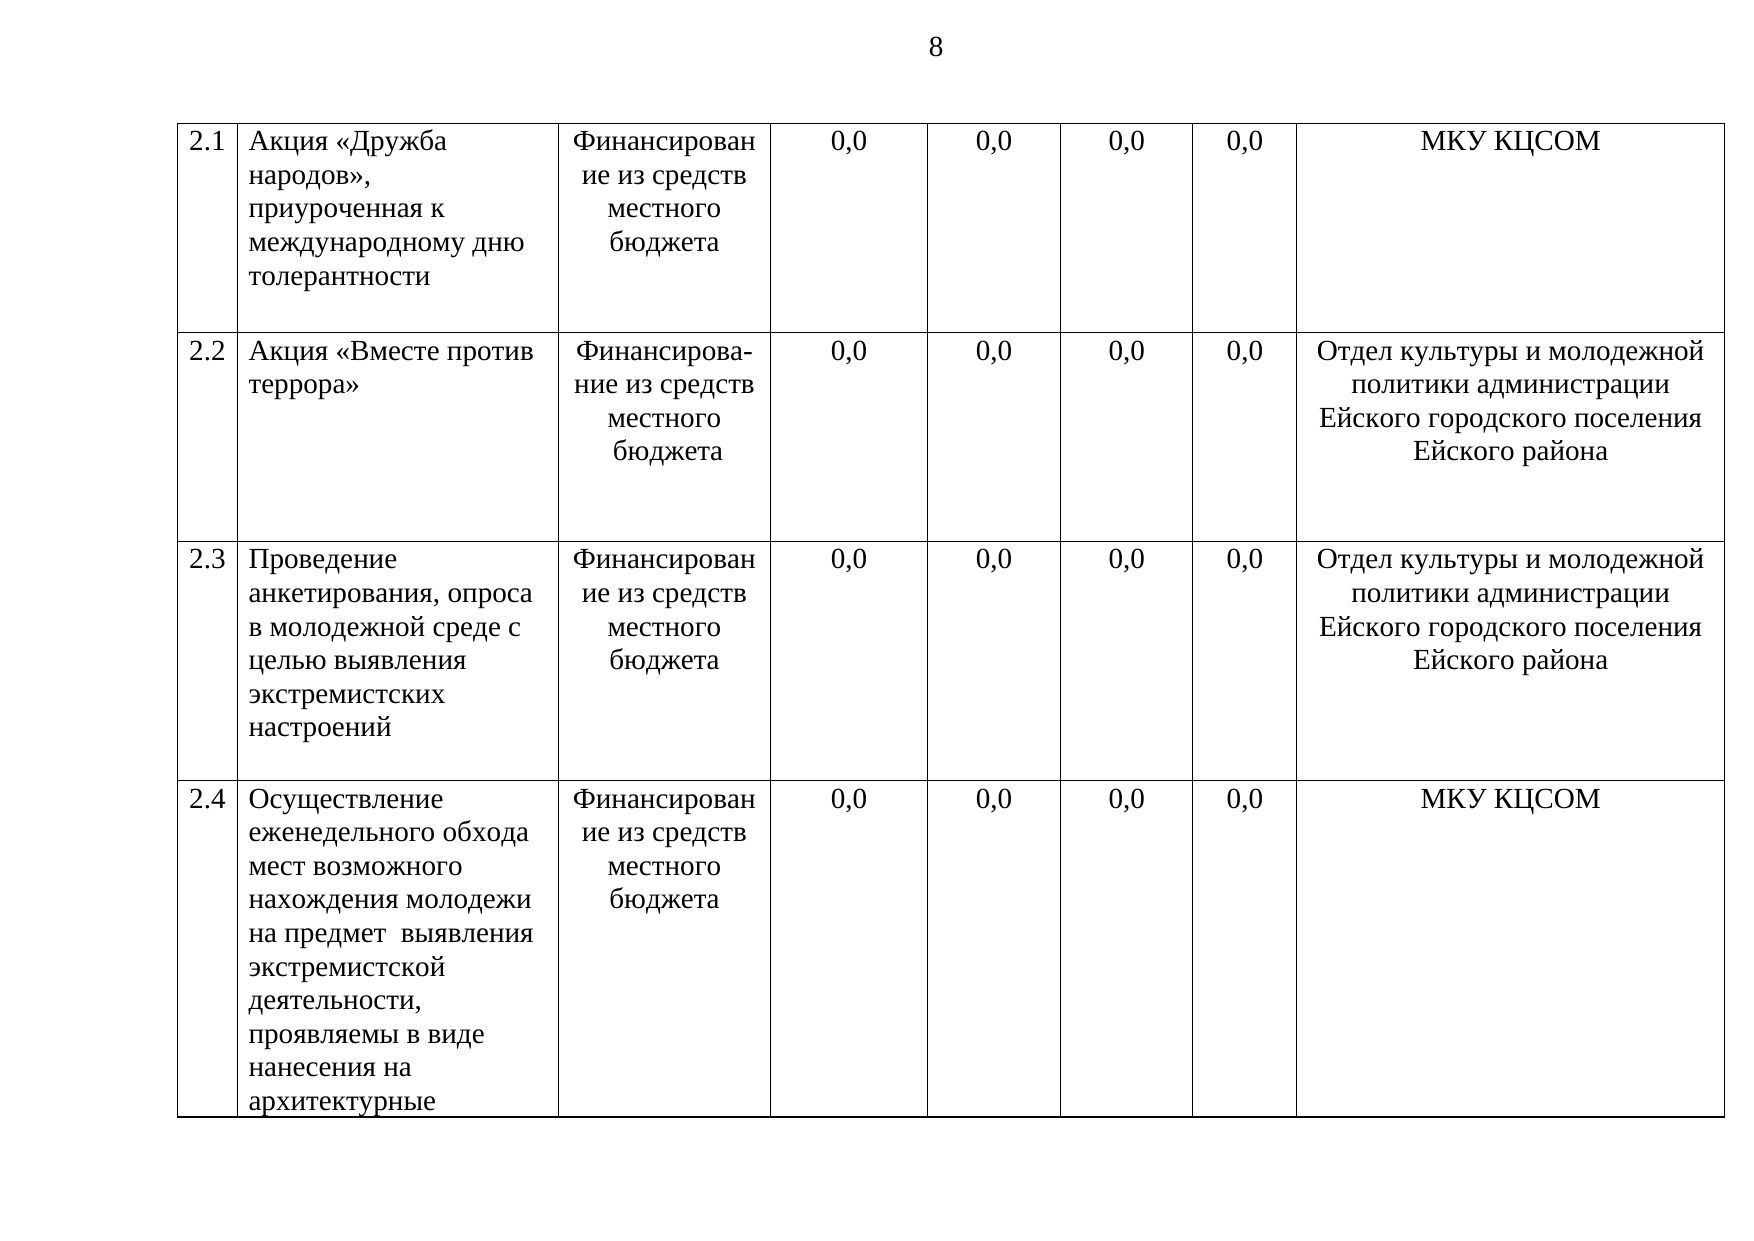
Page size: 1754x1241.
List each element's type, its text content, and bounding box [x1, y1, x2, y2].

table_cell 0,0 [928, 542, 1060, 780]
table_cell 0,0 [771, 542, 927, 780]
table_cell Отдел культуры и молодежной политики администрации Ейского городского поселения Ейского района [1297, 542, 1724, 780]
table_cell 0,0 [928, 781, 1060, 1116]
table_cell 0,0 [1193, 542, 1296, 780]
table_cell 0,0 [1061, 124, 1192, 332]
table_cell 2.3 [178, 542, 237, 780]
table_cell Акция «Вместе против террора» [238, 333, 558, 541]
table_cell Финансирование из средств местного бюджета [559, 124, 770, 332]
table_cell Финансирова-ние из средств местного бюджета [559, 333, 770, 541]
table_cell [559, 781, 770, 1116]
table_cell Проведение анкетирования, опроса в молодежной среде с целью выявления экстремистских настроений [238, 542, 558, 780]
table_cell 0,0 [928, 333, 1060, 541]
table_cell МКУ КЦСОМ [1297, 124, 1724, 332]
table_cell 0,0 [1061, 781, 1192, 1116]
table_cell 2.2 [178, 333, 237, 541]
table_cell 0,0 [928, 124, 1060, 332]
table_cell 0,0 [1061, 333, 1192, 541]
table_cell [238, 781, 558, 1116]
table_cell 0,0 [771, 124, 927, 332]
table_cell МКУ КЦСОМ [1297, 781, 1724, 1116]
table_cell 0,0 [771, 333, 927, 541]
table_cell 0,0 [771, 781, 927, 1116]
table_cell 0,0 [1193, 333, 1296, 541]
table_cell 0,0 [1193, 781, 1296, 1116]
table_cell Отдел культуры и молодежной политики администрации Ейского городского поселения Ейского района [1297, 333, 1724, 541]
table_cell 2.4 [178, 781, 237, 1116]
table_cell Финансирование из средств местного бюджета [559, 542, 770, 780]
table_cell 0,0 [1061, 542, 1192, 780]
table_cell Акция «Дружба народов», приуроченная к международному дню толерантности [238, 124, 558, 332]
table_cell 0,0 [1193, 124, 1296, 332]
table_cell 2.1 [178, 124, 237, 332]
